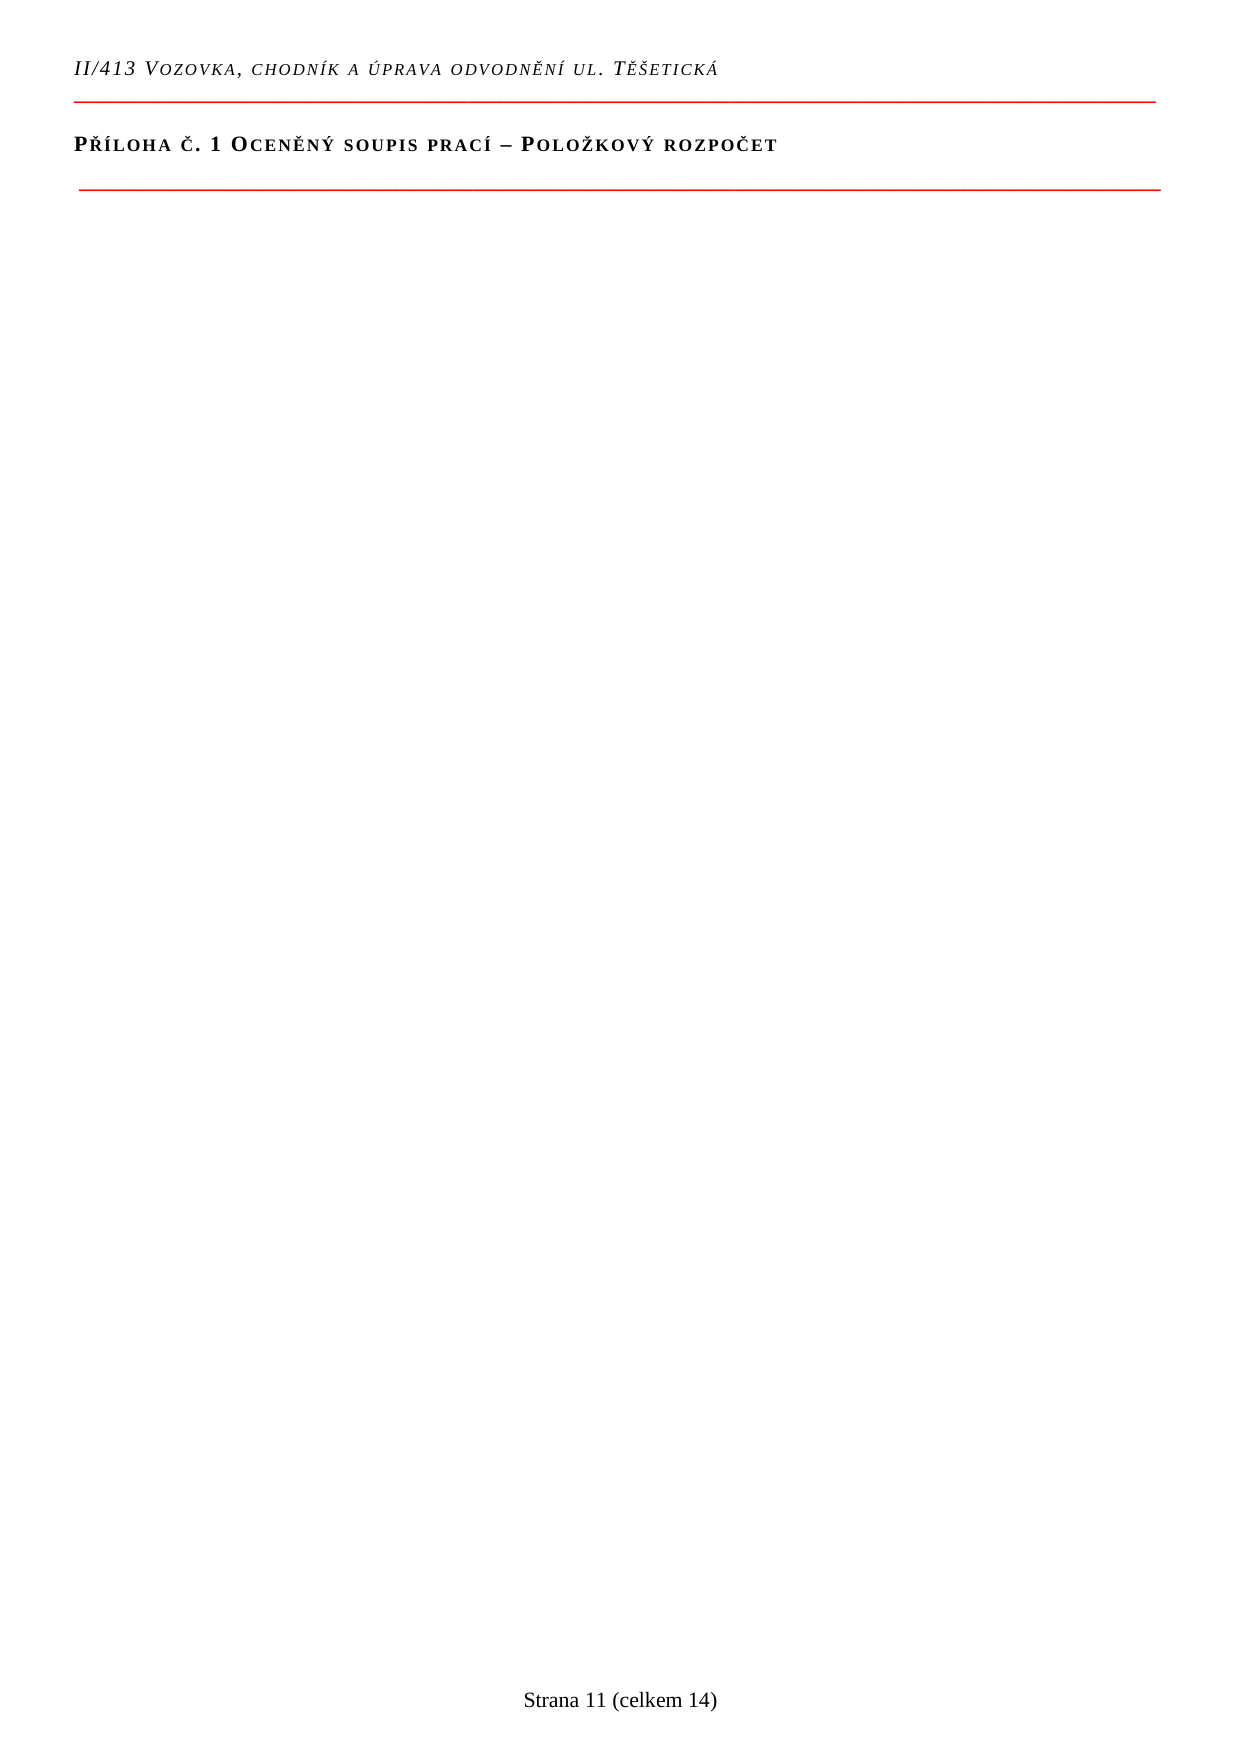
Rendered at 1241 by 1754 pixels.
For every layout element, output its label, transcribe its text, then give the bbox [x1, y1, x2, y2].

text Příloha č. 1 Oceněný soupis prací – Položkový rozpočet [74, 131, 1167, 156]
text ___________________________________________________________________________________________________ [74, 168, 1167, 193]
